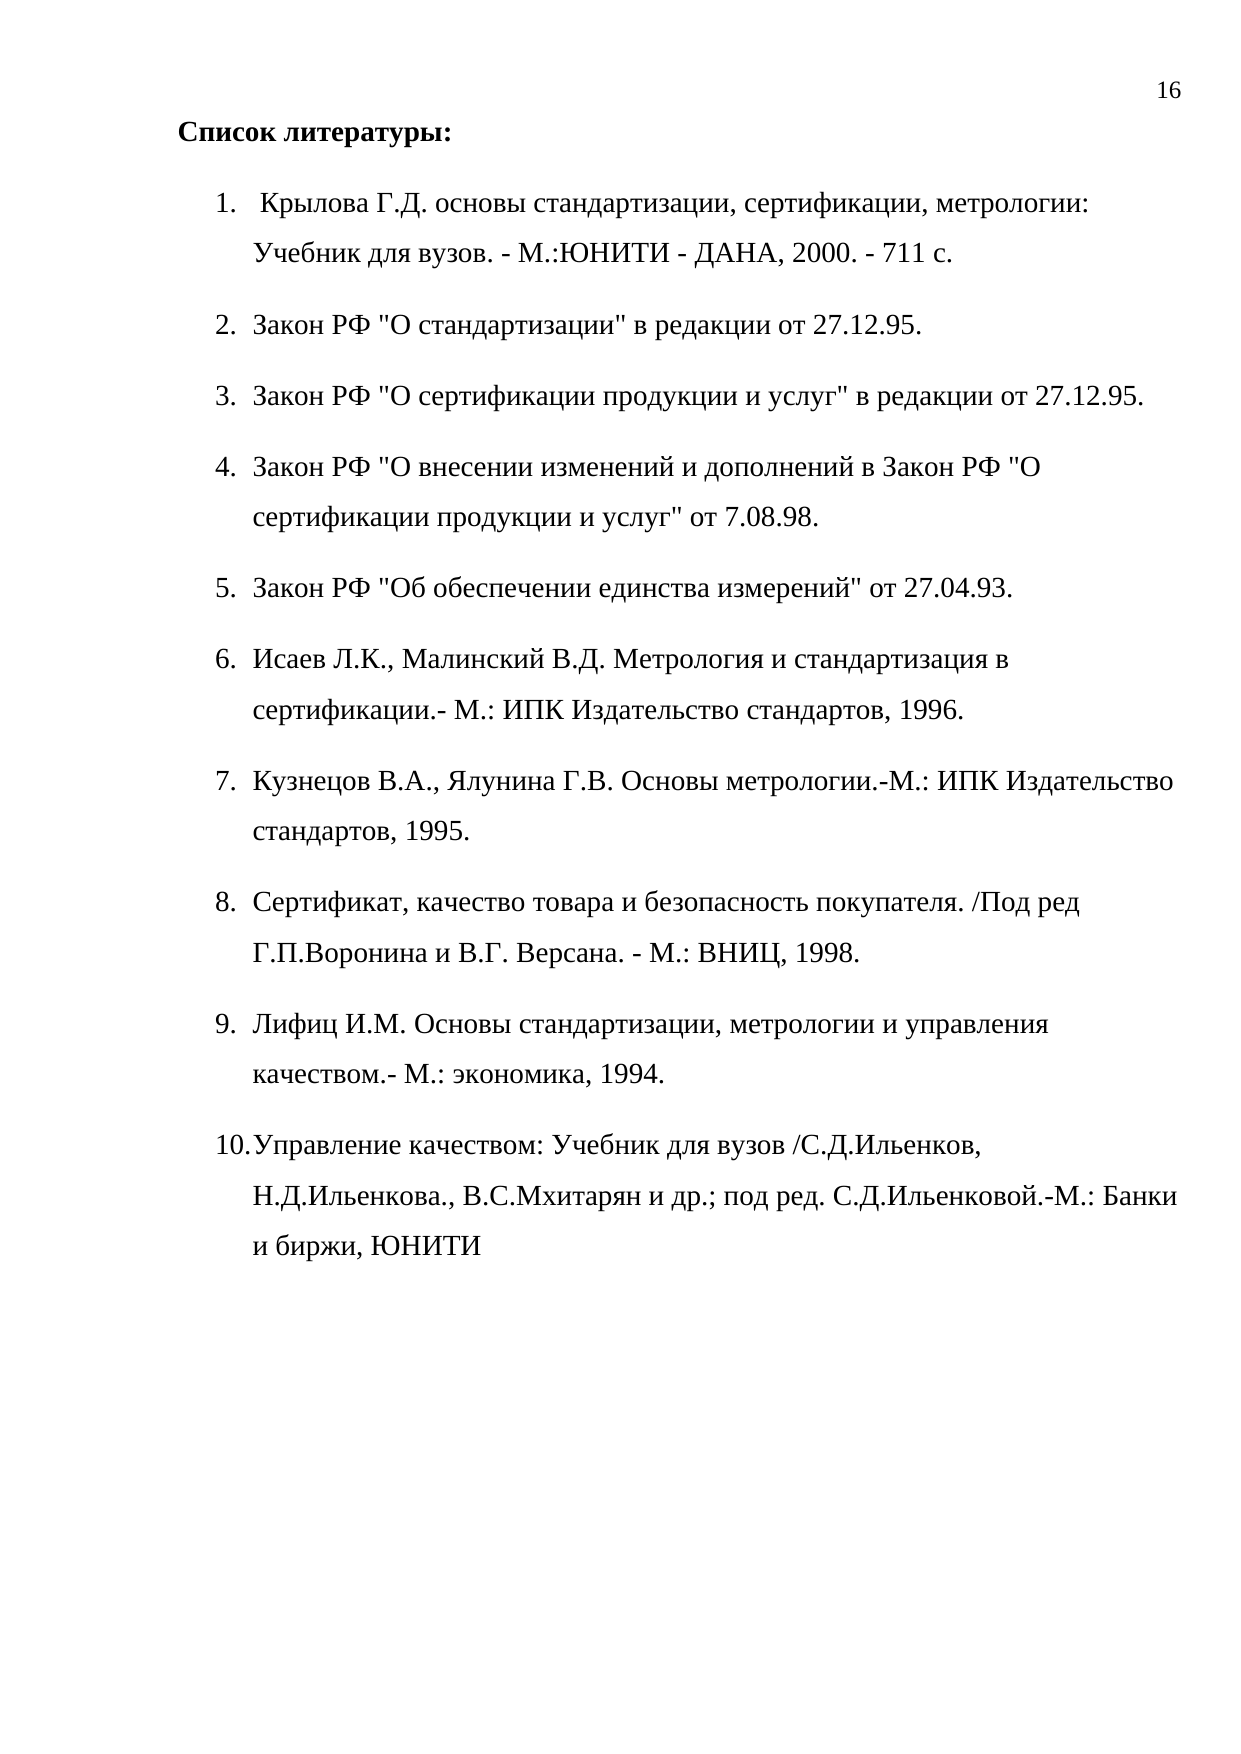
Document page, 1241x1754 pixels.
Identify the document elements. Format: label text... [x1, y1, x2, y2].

list Исаев Л.К., Малинский В.Д. Метрология и стандартизация в сертификации.- М.: ИПК Издательство стандартов, 1996. [215, 642, 1181, 726]
list Управление качеством: Учебник для вузов /С.Д.Ильенков, Н.Д.Ильенкова., В.С.Мхитарян и др.; под ред. С.Д.Ильенковой.-М.: Банки и биржи, ЮНИТИ [215, 1127, 1181, 1262]
list Сертификат, качество товара и безопасность покупателя. /Под ред Г.П.Воронина и В.Г. Версана. - М.: ВНИЦ, 1998. [215, 884, 1181, 968]
list Закон РФ "О сертификации продукции и услуг" в редакции от 27.12.95. [215, 378, 1181, 411]
text Список литературы: [177, 114, 1181, 148]
list Закон РФ "Об обеспечении единства измерений" от 27.04.93. [215, 571, 1181, 604]
list Лифиц И.М. Основы стандартизации, метрологии и управления качеством.- М.: экономика, 1994. [215, 1006, 1181, 1090]
list Закон РФ "О внесении изменений и дополнений в Закон РФ "О сертификации продукции и услуг" от 7.08.98. [215, 449, 1181, 533]
list Закон РФ "О стандартизации" в редакции от 27.12.95. [215, 307, 1181, 340]
list Кузнецов В.А., Ялунина Г.В. Основы метрологии.-М.: ИПК Издательство стандартов, 1995. [215, 763, 1181, 847]
list Крылова Г.Д. основы стандартизации, сертификации, метрологии: Учебник для вузов. - М.:ЮНИТИ - ДАНА, 2000. - 711 с. [215, 185, 1181, 269]
